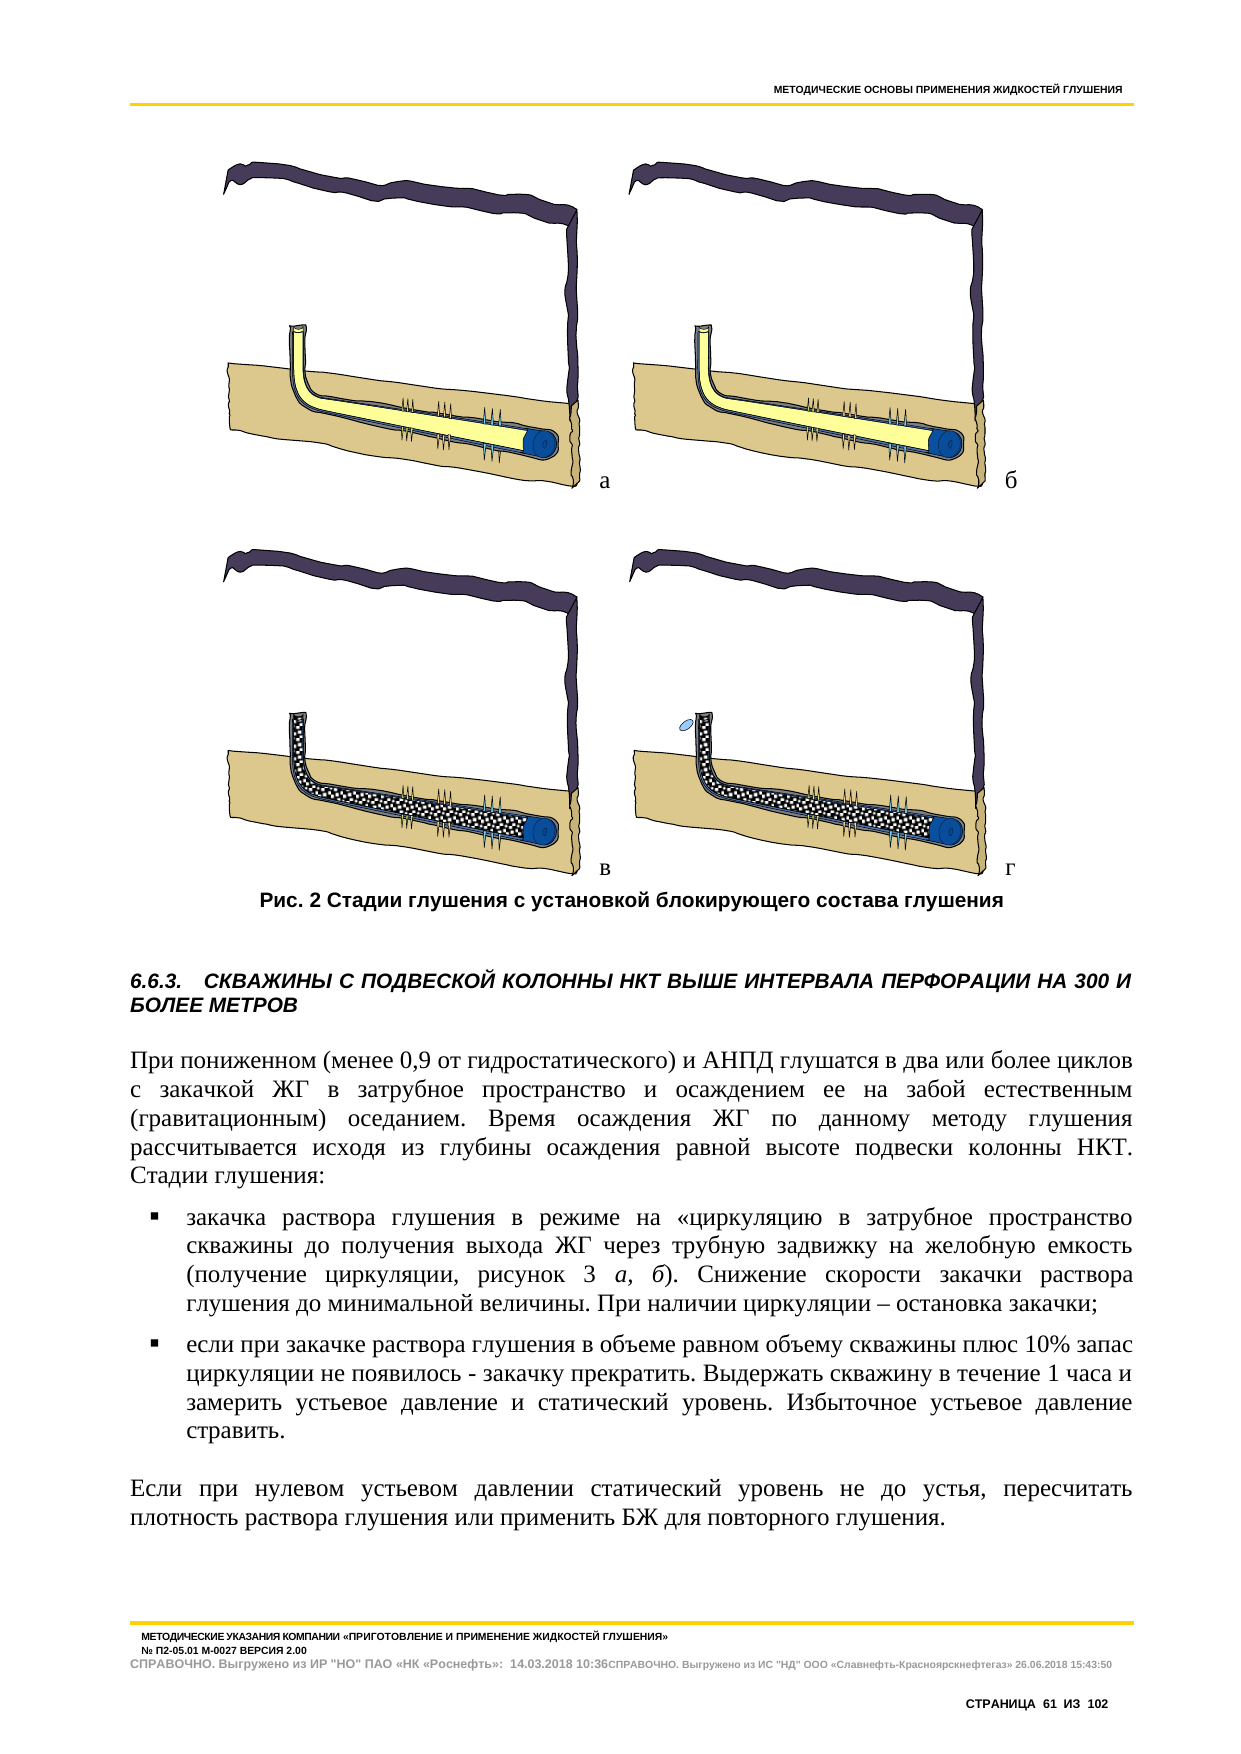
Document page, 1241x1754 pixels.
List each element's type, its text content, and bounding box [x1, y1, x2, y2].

list закачка раствора глушения в режиме на «циркуляцию в затрубное пространство скважины до получения выхода ЖГ через трубную задвижку на желобную емкость (получение циркуляции, рисунок 3 а, б). Снижение скорости закачки раствора глушения до минимальной величины. При наличии циркуляции – остановка закачки; [149, 1202, 1134, 1317]
text аб [130, 135, 1134, 494]
text При пониженном (менее 0,9 от гидростатического) и АНПД глушатся в два или более циклов с закачкой ЖГ в затрубное пространство и осаждением ее на забой естественным (гравитационным) оседанием. Время осаждения ЖГ по данному методу глушения рассчитывается исходя из глубины осаждения равной высоте подвески колонны НКТ. Стадии глушения: [130, 1046, 1134, 1189]
text Если при нулевом устьевом давлении статический уровень не до устья, пересчитать плотность раствора глушения или применить БЖ для повторного глушения. [130, 1473, 1134, 1531]
text вг [130, 522, 1134, 881]
list если при закачке раствора глушения в объеме равном объему скважины плюс 10% запас циркуляции не появилось - закачку прекратить. Выдержать скважину в течение 1 часа и замерить устьевое давление и статический уровень. Избыточное устьевое давление стравить. [149, 1329, 1134, 1444]
list СКВАЖИНЫ С ПОДВЕСКОЙ КОЛОННЫ НКТ ВЫШЕ ИНТЕРВАЛА ПЕРФОРАЦИИ НА 300 И БОЛЕЕ МЕТРОВ [130, 969, 1134, 1017]
